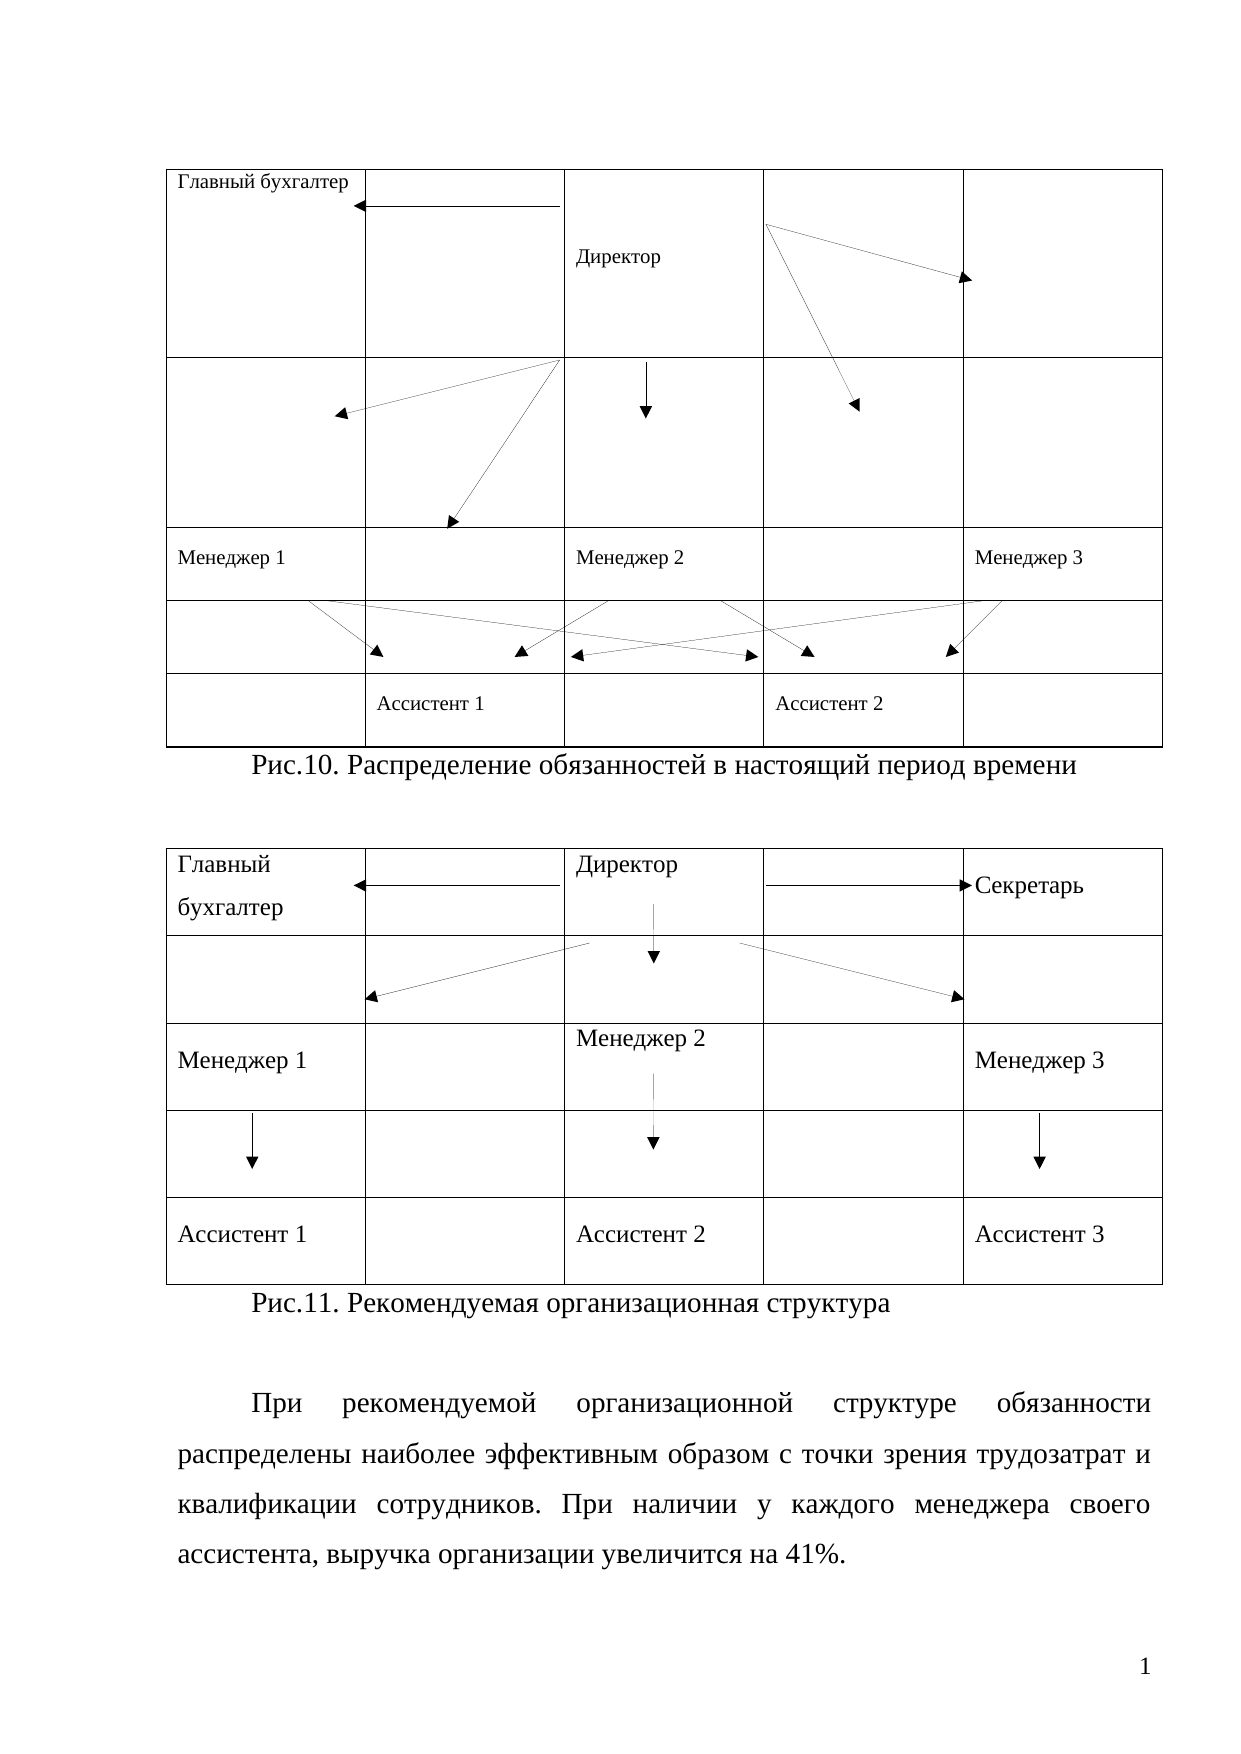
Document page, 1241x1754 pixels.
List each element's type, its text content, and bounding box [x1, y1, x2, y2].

table_cell Менеджер 2 [565, 528, 763, 600]
table_cell [764, 358, 963, 527]
table_cell [366, 358, 564, 527]
table_cell [964, 601, 1162, 673]
table_cell [565, 358, 763, 527]
table_cell Ассистент 2 [565, 1198, 763, 1284]
table_cell Ассистент 1 [167, 1198, 365, 1284]
table_cell [764, 1198, 963, 1284]
table_cell [167, 1111, 365, 1197]
table_cell [964, 674, 1162, 746]
table_cell Ассистент 1 [366, 674, 564, 746]
table_header [964, 170, 1162, 357]
table_header Главный бухгалтер [167, 170, 365, 357]
table_cell [764, 1024, 963, 1109]
table_cell [565, 936, 763, 1022]
table_cell [565, 632, 763, 673]
table_cell [167, 601, 365, 673]
table_header Секретарь [964, 849, 1162, 935]
table_cell [764, 950, 963, 1022]
table_cell [964, 358, 1162, 527]
table_cell [565, 1111, 763, 1197]
table_cell Ассистент 2 [764, 674, 963, 746]
table_header [366, 170, 564, 357]
table_cell [366, 607, 564, 673]
table_cell [565, 674, 763, 746]
text Рис.10. Распределение обязанностей в настоящий период времени [177, 748, 1152, 781]
table_cell [366, 1024, 564, 1109]
table_cell [167, 936, 365, 1022]
table_cell [964, 936, 1162, 1022]
table_cell [366, 1111, 564, 1197]
text Рис.11. Рекомендуемая организационная структура [177, 1285, 1152, 1318]
table_cell [764, 528, 963, 600]
table_cell Менеджер 1 [167, 1024, 365, 1109]
table_cell [366, 950, 564, 1022]
table_cell [764, 604, 963, 673]
table_cell [964, 1111, 1162, 1197]
table_cell [565, 601, 763, 644]
table_cell Менеджер 3 [964, 528, 1162, 600]
table_header [764, 170, 963, 357]
table_cell [764, 601, 963, 629]
table_header Директор [565, 170, 763, 357]
table_cell [366, 601, 564, 630]
table_cell [764, 936, 963, 997]
table_header Главный бухгалтер [167, 849, 365, 935]
text При рекомендуемой организационной структуре обязанности распределены наиболее эффективным образом с точки зрения трудозатрат и квалификации сотрудников. При наличии у каждого менеджера своего ассистента, выручка организации увеличится на 41%. [177, 1386, 1152, 1570]
table_header [366, 849, 564, 935]
table_cell [764, 1111, 963, 1197]
table_cell [167, 674, 365, 746]
table_cell [366, 1198, 564, 1284]
table_cell [366, 936, 564, 997]
table_header [764, 849, 963, 935]
table_cell Ассистент 3 [964, 1198, 1162, 1284]
table_header Директор [565, 849, 763, 935]
table_cell [366, 528, 564, 600]
table_cell Менеджер 3 [964, 1024, 1162, 1109]
table_cell Менеджер 1 [167, 528, 365, 600]
table_cell Менеджер 2 [565, 1024, 763, 1109]
table_cell [167, 358, 365, 527]
